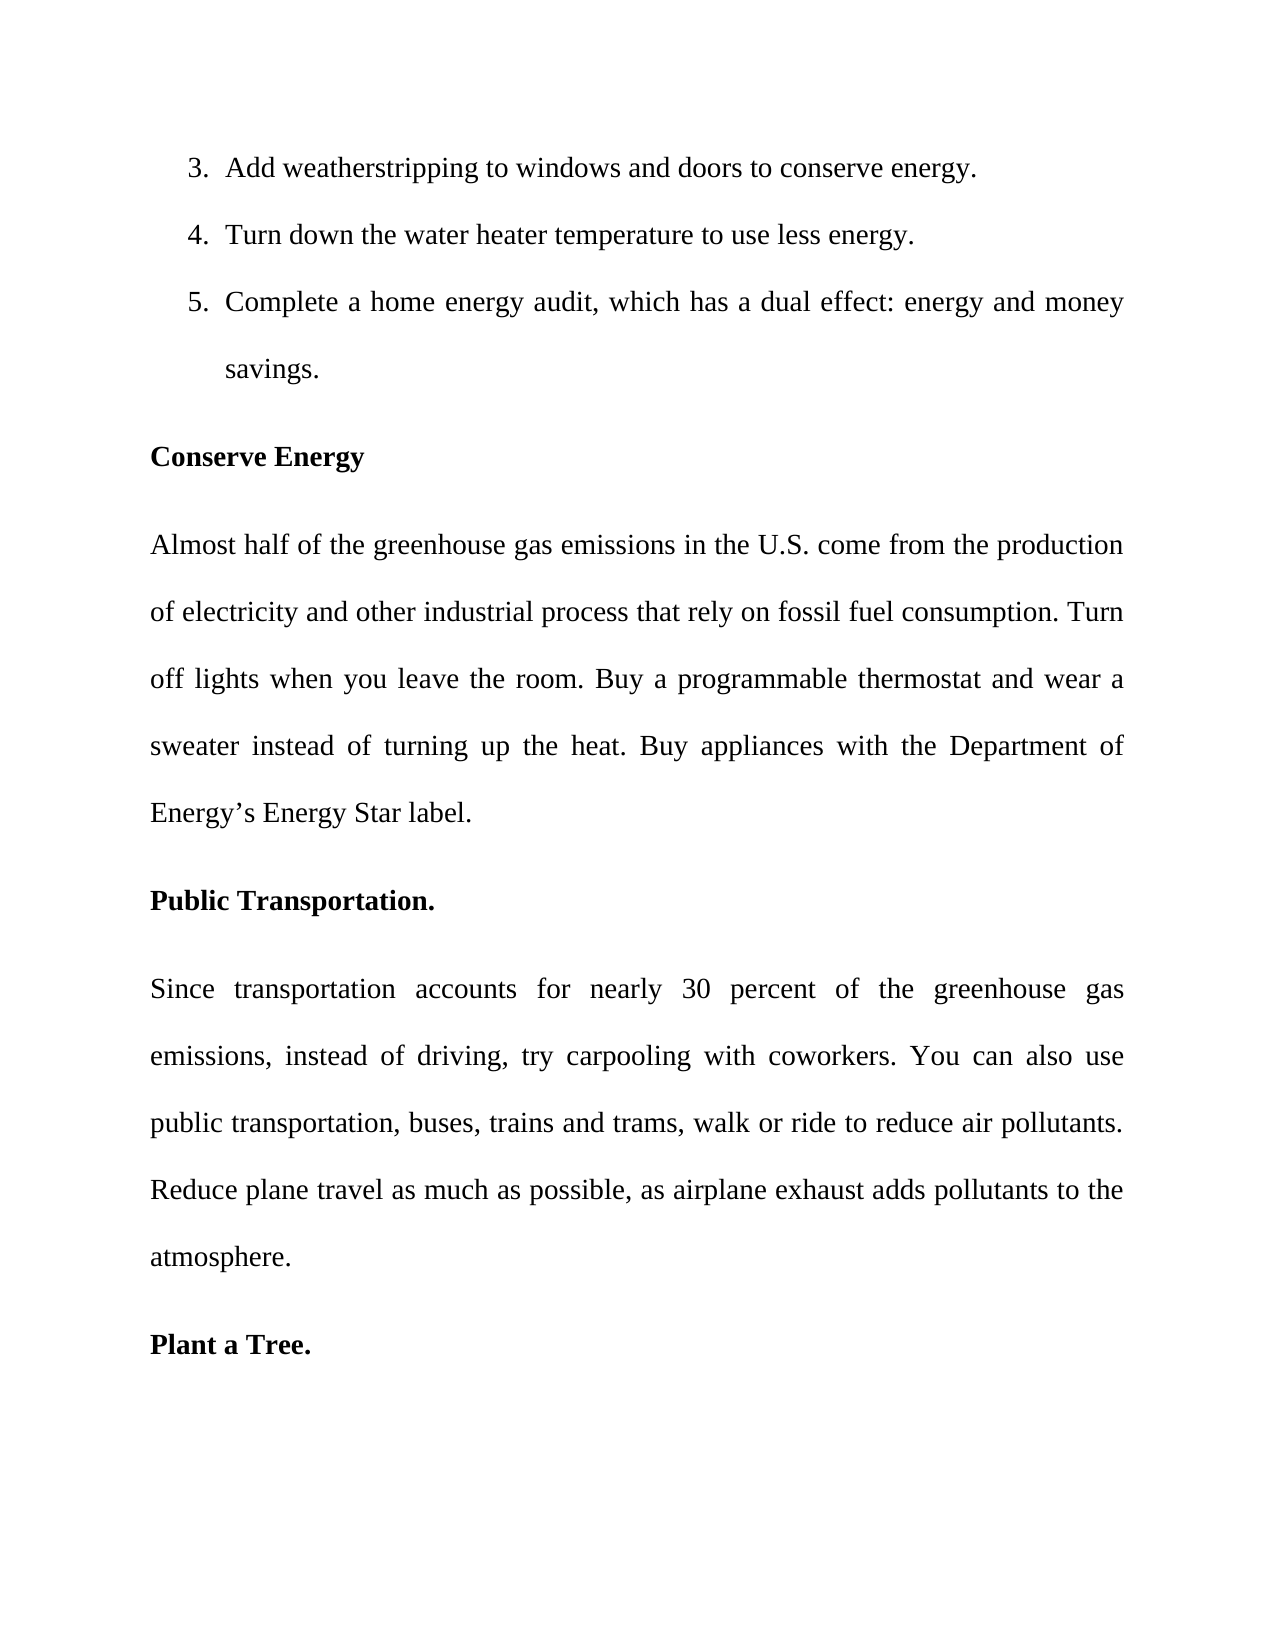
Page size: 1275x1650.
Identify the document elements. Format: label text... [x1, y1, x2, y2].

list Complete a home energy audit, which has a dual effect: energy and money savings. [187, 284, 1125, 385]
list Add weatherstripping to windows and doors to conserve energy. [187, 150, 1125, 183]
text Public Transportation. [150, 883, 1125, 917]
text Plant a Tree. [150, 1327, 1125, 1361]
list Turn down the water heater temperature to use less energy. [187, 217, 1125, 251]
text Conserve Energy [150, 439, 1125, 473]
text Since transportation accounts for nearly 30 percent of the greenhouse gas emissions, instead of driving, try carpooling with coworkers. You can also use public transportation, buses, trains and trams, walk or ride to reduce air pollutants. Reduce plane travel as much as possible, as airplane exhaust adds pollutants to the atmosphere. [150, 971, 1125, 1273]
text Almost half of the greenhouse gas emissions in the U.S. come from the production of electricity and other industrial process that rely on fossil fuel consumption. Turn off lights when you leave the room. Buy a programmable thermostat and wear a sweater instead of turning up the heat. Buy appliances with the Department of Energy’s Energy Star label. [150, 527, 1125, 829]
